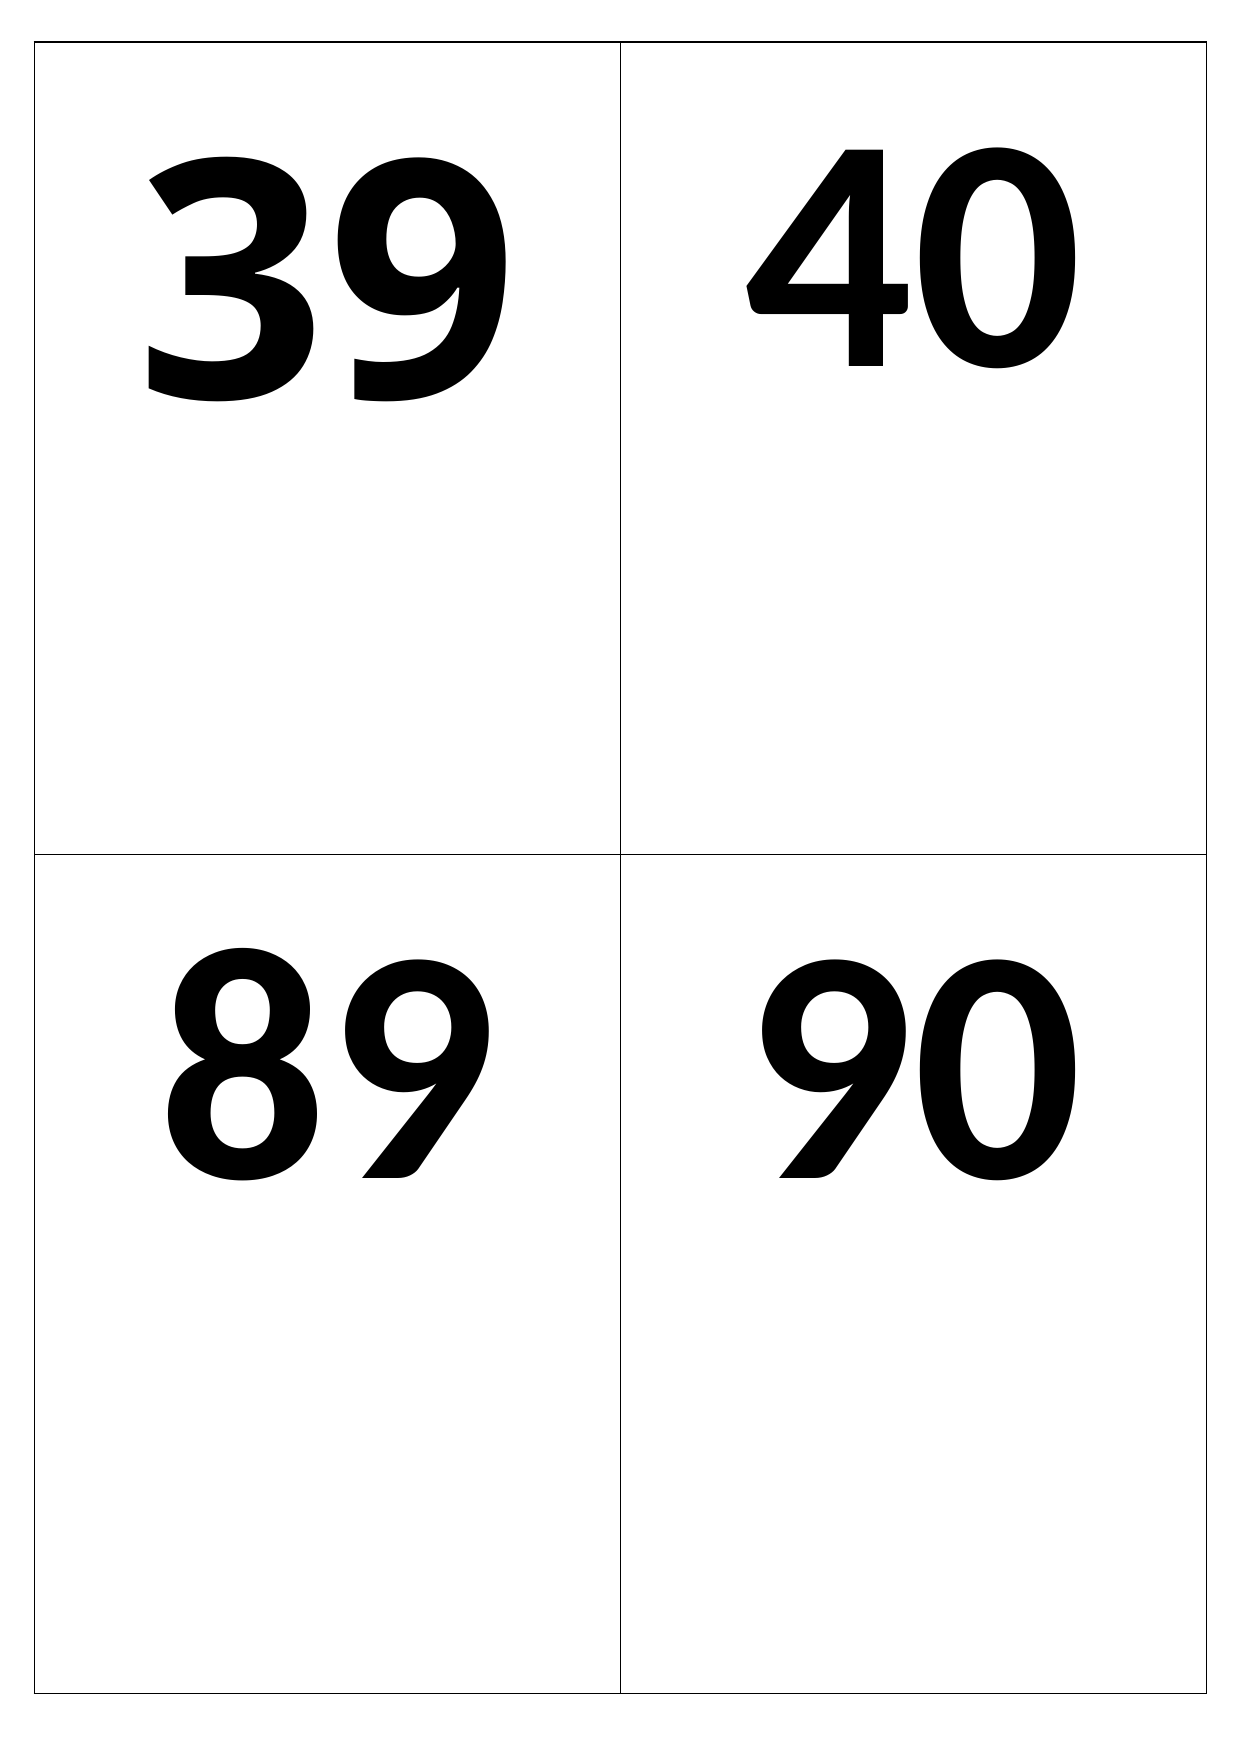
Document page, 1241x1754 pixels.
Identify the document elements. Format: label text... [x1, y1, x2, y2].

table_cell 40 [621, 43, 1206, 853]
table_cell 90 [621, 855, 1206, 1693]
table_cell 89 [35, 855, 620, 1693]
table_cell 39 [35, 43, 620, 853]
